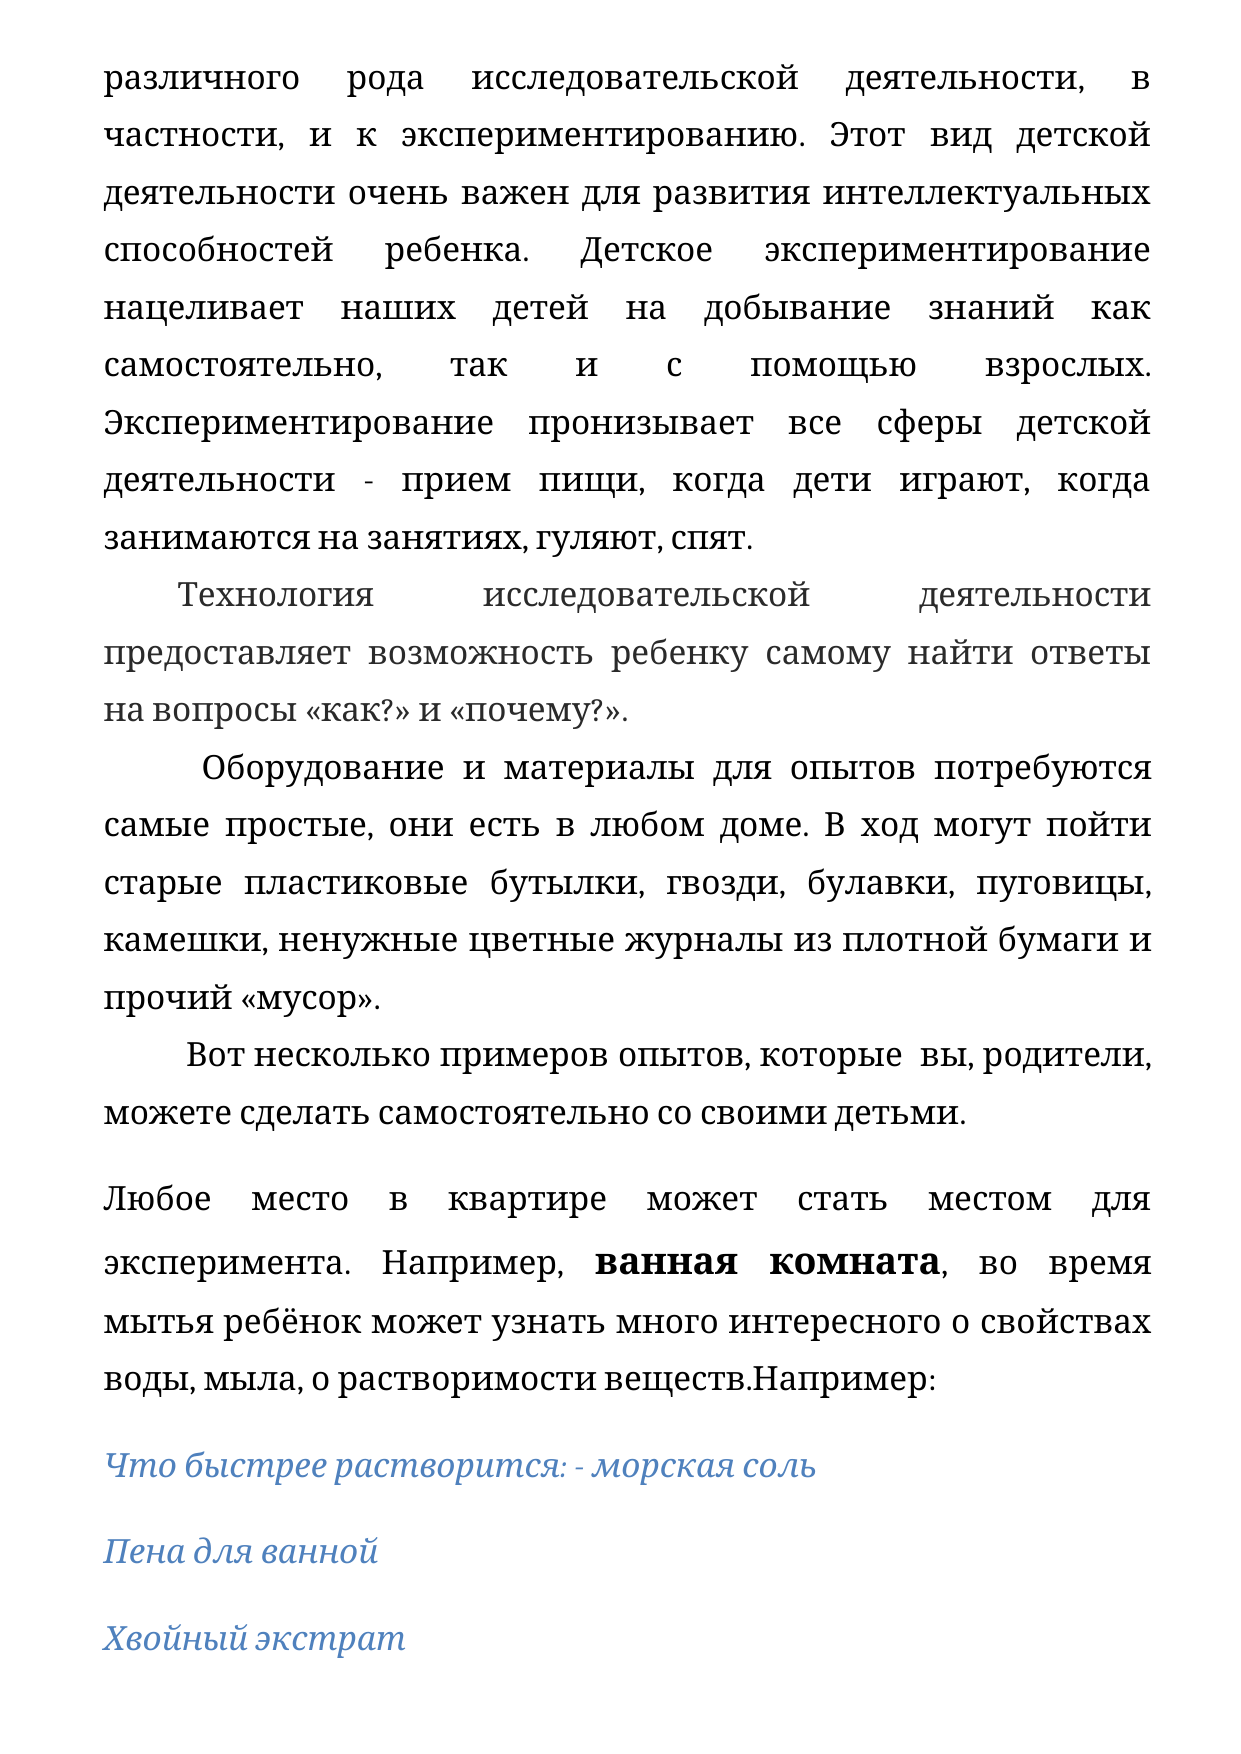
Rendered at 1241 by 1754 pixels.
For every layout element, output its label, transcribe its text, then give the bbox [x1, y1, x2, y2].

text Пена для ванной [103, 1534, 1152, 1572]
text Технология исследовательской деятельности предоставляет возможность ребенку самому найти ответы на вопросы «как?» и «почему?». [103, 577, 1152, 730]
text Оборудование и материалы для опытов потребуются самые простые, они есть в любом доме. В ход могут пойти старые пластиковые бутылки, гвозди, булавки, пуговицы, камешки, ненужные цветные журналы из плотной бумаги и прочий «мусор». [103, 749, 1152, 1017]
text Хвойный экстрат [103, 1621, 1152, 1659]
text Вот несколько примеров опытов, которые вы, родители, можете сделать самостоятельно со своими детьми. [103, 1037, 1152, 1132]
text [103, 59, 1152, 557]
text Что быстрее растворится: - морская соль [103, 1447, 1152, 1486]
text Любое место в квартире может стать местом для эксперимента. Например, ванная комната, во время мытья ребёнок может узнать много интересного о свойствах воды, мыла, о растворимости веществ.Например: [103, 1181, 1152, 1399]
